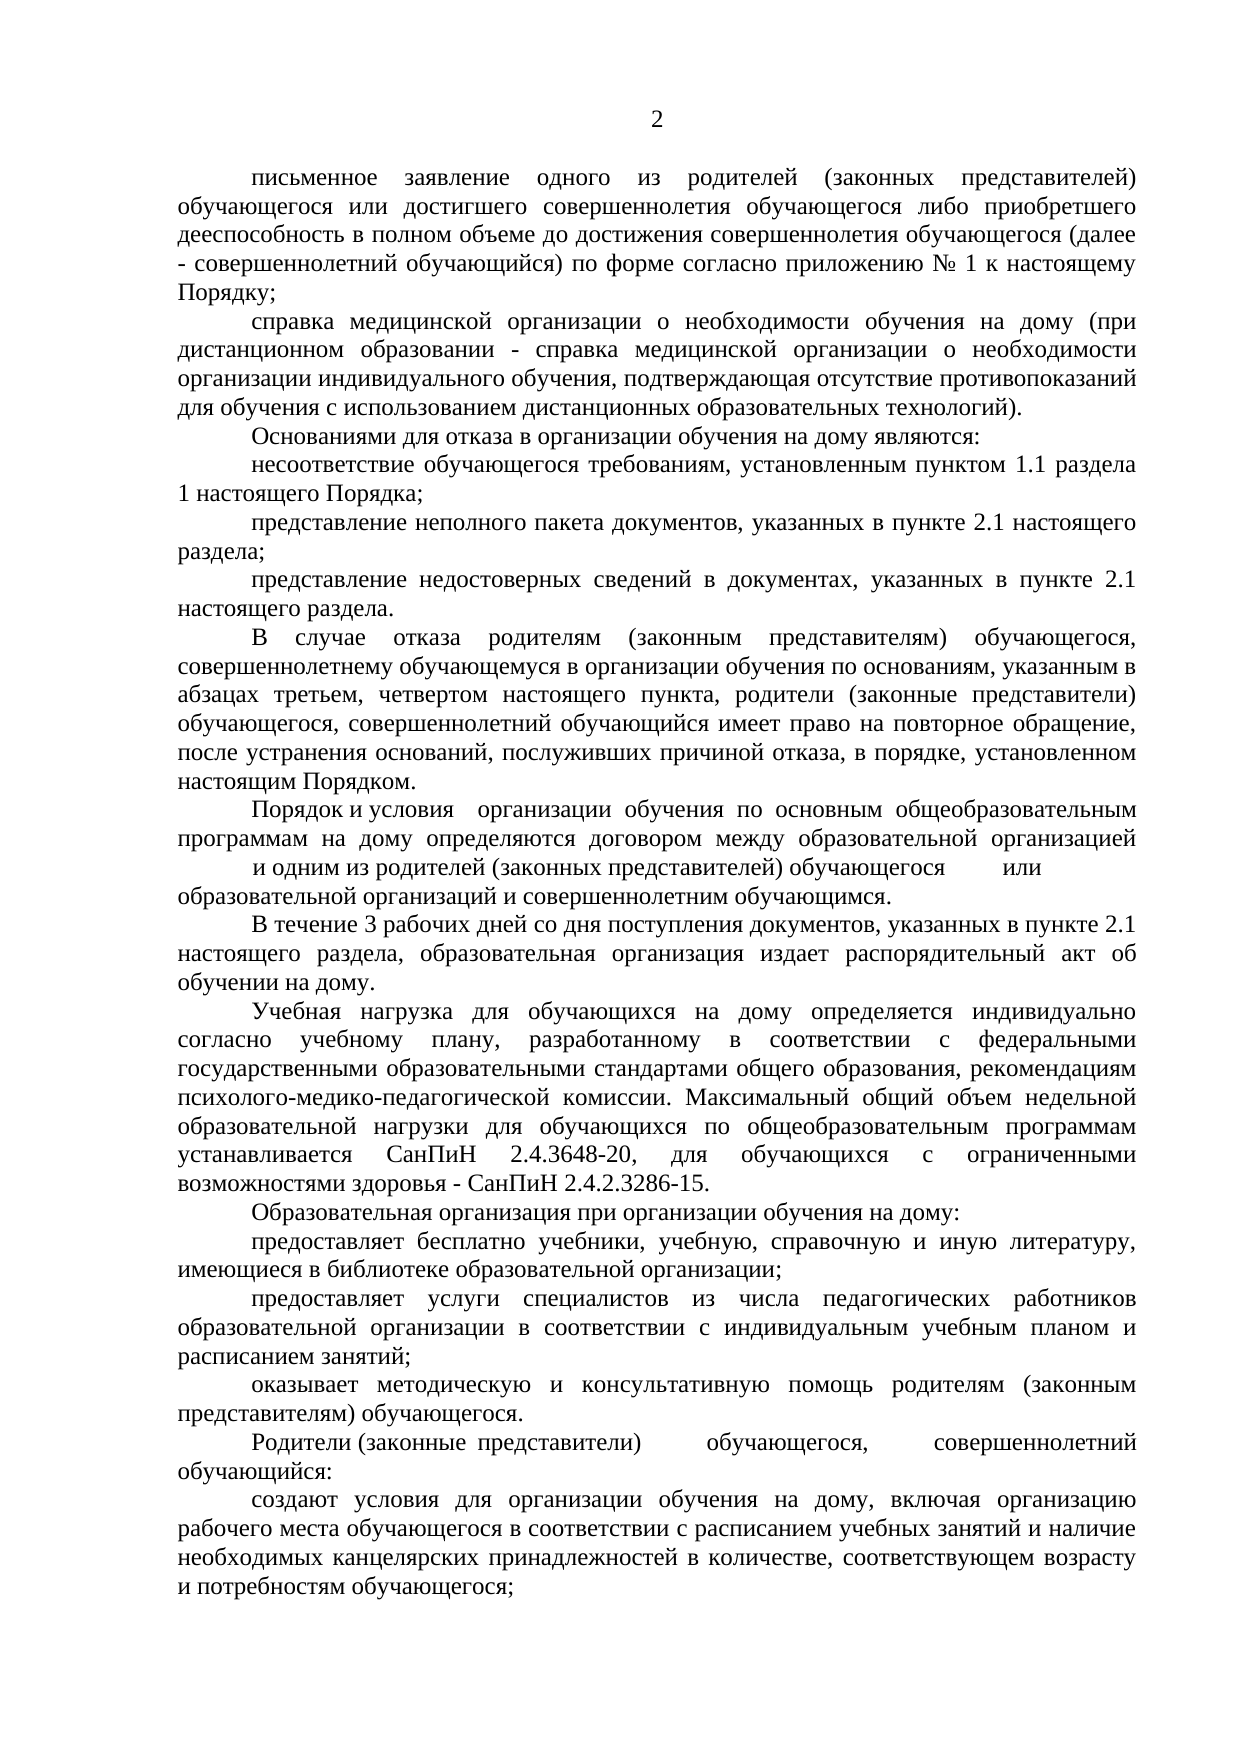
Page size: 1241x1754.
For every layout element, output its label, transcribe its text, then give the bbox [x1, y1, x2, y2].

text создают условия для организации обучения на дому, включая организацию рабочего места обучающегося в соответствии с расписанием учебных занятий и наличие необходимых канцелярских принадлежностей в количестве, соответствующем возрасту и потребностям обучающегося; [177, 1484, 1137, 1599]
text представление неполного пакета документов, указанных в пункте 2.1 настоящего раздела; [177, 507, 1137, 564]
text Родители (законные представители) обучающегося, совершеннолетний обучающийся: [177, 1427, 1137, 1484]
text несоответствие обучающегося требованиям, установленным пунктом 1.1 раздела 1 настоящего Порядка; [177, 449, 1137, 507]
text предоставляет услуги специалистов из числа педагогических работников образовательной организации в соответствии с индивидуальным учебным планом и расписанием занятий; [177, 1283, 1137, 1369]
text оказывает методическую и консультативную помощь родителям (законным представителям) обучающегося. [177, 1369, 1137, 1427]
text Образовательная организация при организации обучения на дому: [177, 1197, 1137, 1226]
text Учебная нагрузка для обучающихся на дому определяется индивидуально согласно учебному плану, разработанному в соответствии с федеральными государственными образовательными стандартами общего образования, рекомендациям психолого-медико-педагогической комиссии. Максимальный общий объем недельной образовательной нагрузки для обучающихся по общеобразовательным программам устанавливается СанПиН 2.4.3648-20, для обучающихся с ограниченными возможностями здоровья - СанПиН 2.4.2.3286-15. [177, 996, 1137, 1197]
text представление недостоверных сведений в документах, указанных в пункте 2.1 настоящего раздела. [177, 564, 1137, 622]
text письменное заявление одного из родителей (законных представителей) обучающегося или достигшего совершеннолетия обучающегося либо приобретшего дееспособность в полном объеме до достижения совершеннолетия обучающегося (далее - совершеннолетний обучающийся) по форме согласно приложению № 1 к настоящему Порядку; [177, 162, 1137, 306]
text предоставляет бесплатно учебники, учебную, справочную и иную литературу, имеющиеся в библиотеке образовательной организации; [177, 1226, 1137, 1283]
text В случае отказа родителям (законным представителям) обучающегося, совершеннолетнему обучающемуся в организации обучения по основаниям, указанным в абзацах третьем, четвертом настоящего пункта, родители (законные представители) обучающегося, совершеннолетний обучающийся имеет право на повторное обращение, после устранения оснований, послуживших причиной отказа, в порядке, установленном настоящим Порядком. [177, 622, 1137, 794]
text Основаниями для отказа в организации обучения на дому являются: [177, 421, 1137, 449]
text справка медицинской организации о необходимости обучения на дому (при дистанционном образовании - справка медицинской организации о необходимости организации индивидуального обучения, подтверждающая отсутствие противопоказаний для обучения с использованием дистанционных образовательных технологий). [177, 306, 1137, 421]
text Порядок и условия организации обучения по основным общеобразовательным программам на дому определяются договором между образовательной организацией и одним из родителей (законных представителей) обучающегося или образовательной организаций и совершеннолетним обучающимся. [177, 794, 1137, 909]
text В течение 3 рабочих дней со дня поступления документов, указанных в пункте 2.1 настоящего раздела, образовательная организация издает распорядительный акт об обучении на дому. [177, 909, 1137, 996]
